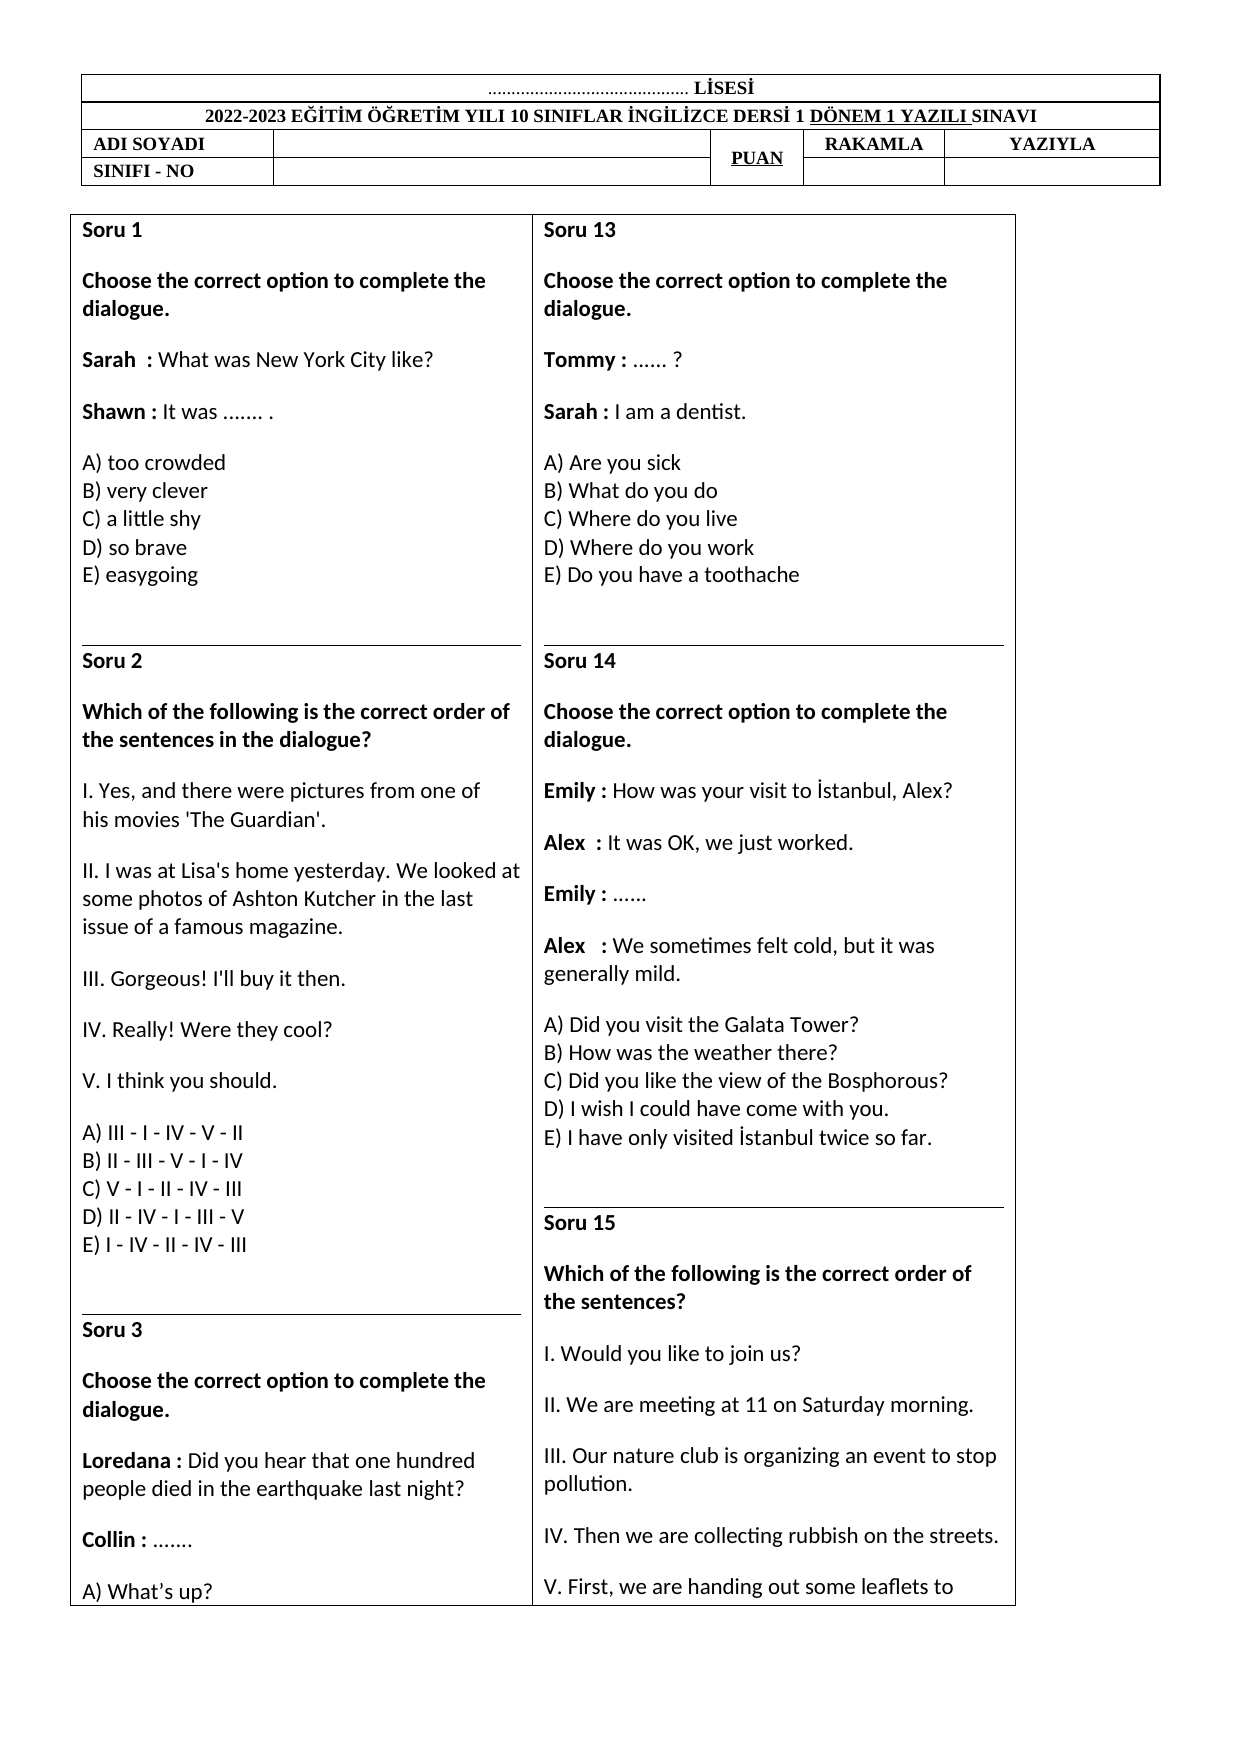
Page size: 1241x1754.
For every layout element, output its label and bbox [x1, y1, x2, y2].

table_header [71, 215, 532, 1605]
table_header [533, 215, 1015, 1605]
